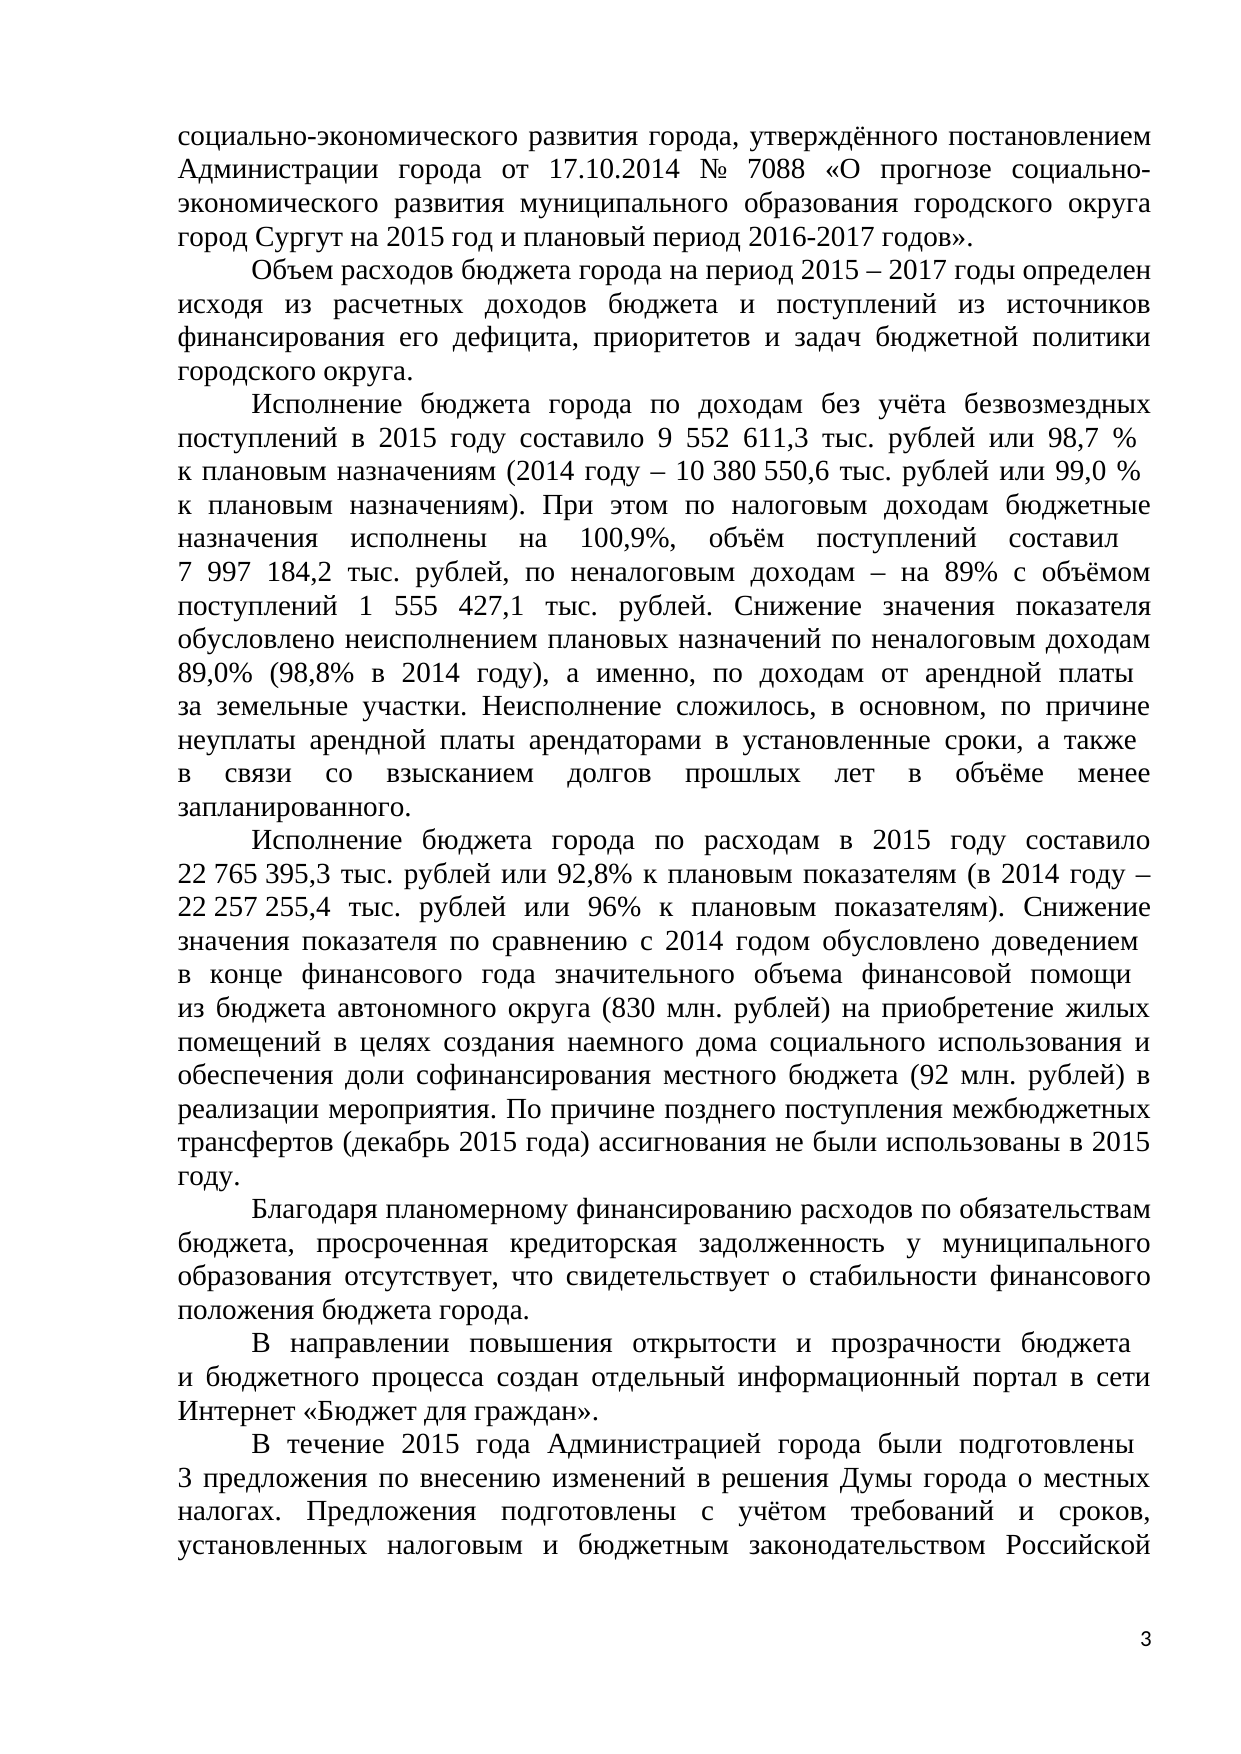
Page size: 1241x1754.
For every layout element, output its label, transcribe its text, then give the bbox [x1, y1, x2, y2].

text Исполнение бюджета города по доходам без учёта безвозмездных поступлений в 2015 году составило 9 552 611,3 тыс. рублей или 98,7 % к плановым назначениям (2014 году – 10 380 550,6 тыс. рублей или 99,0 % к плановым назначениям). При этом по налоговым доходам бюджетные назначения исполнены на 100,9%, объём поступлений составил 7 997 184,2 тыс. рублей, по неналоговым доходам – на 89% с объёмом поступлений 1 555 427,1 тыс. рублей. Снижение значения показателя обусловлено неисполнением плановых назначений по неналоговым доходам 89,0% (98,8% в 2014 году), а именно, по доходам от арендной платы за земельные участки. Неисполнение сложилось, в основном, по причине неуплаты арендной платы арендаторами в установленные сроки, а также в связи со взысканием долгов прошлых лет в объёме менее запланированного. [177, 386, 1152, 822]
text В направлении повышения открытости и прозрачности бюджета и бюджетного процесса создан отдельный информационный портал в сети Интернет «Бюджет для граждан». [177, 1326, 1152, 1426]
text Объем расходов бюджета города на период 2015 – 2017 годы определен исходя из расчетных доходов бюджета и поступлений из источников финансирования его дефицита, приоритетов и задач бюджетной политики городского округа. [177, 252, 1152, 386]
text Исполнение бюджета города по расходам в 2015 году составило 22 765 395,3 тыс. рублей или 92,8% к плановым показателям (в 2014 году – 22 257 255,4 тыс. рублей или 96% к плановым показателям). Снижение значения показателя по сравнению с 2014 годом обусловлено доведением в конце финансового года значительного объема финансовой помощи из бюджета автономного округа (830 млн. рублей) на приобретение жилых помещений в целях создания наемного дома социального использования и обеспечения доли софинансирования местного бюджета (92 млн. рублей) в реализации мероприятия. По причине позднего поступления межбюджетных трансфертов (декабрь 2015 года) ассигнования не были использованы в 2015 году. [177, 822, 1152, 1191]
text Благодаря планомерному финансированию расходов по обязательствам бюджета, просроченная кредиторская задолженность у муниципального образования отсутствует, что свидетельствует о стабильности финансового положения бюджета города. [177, 1191, 1152, 1326]
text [177, 1426, 1152, 1560]
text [177, 118, 1152, 252]
